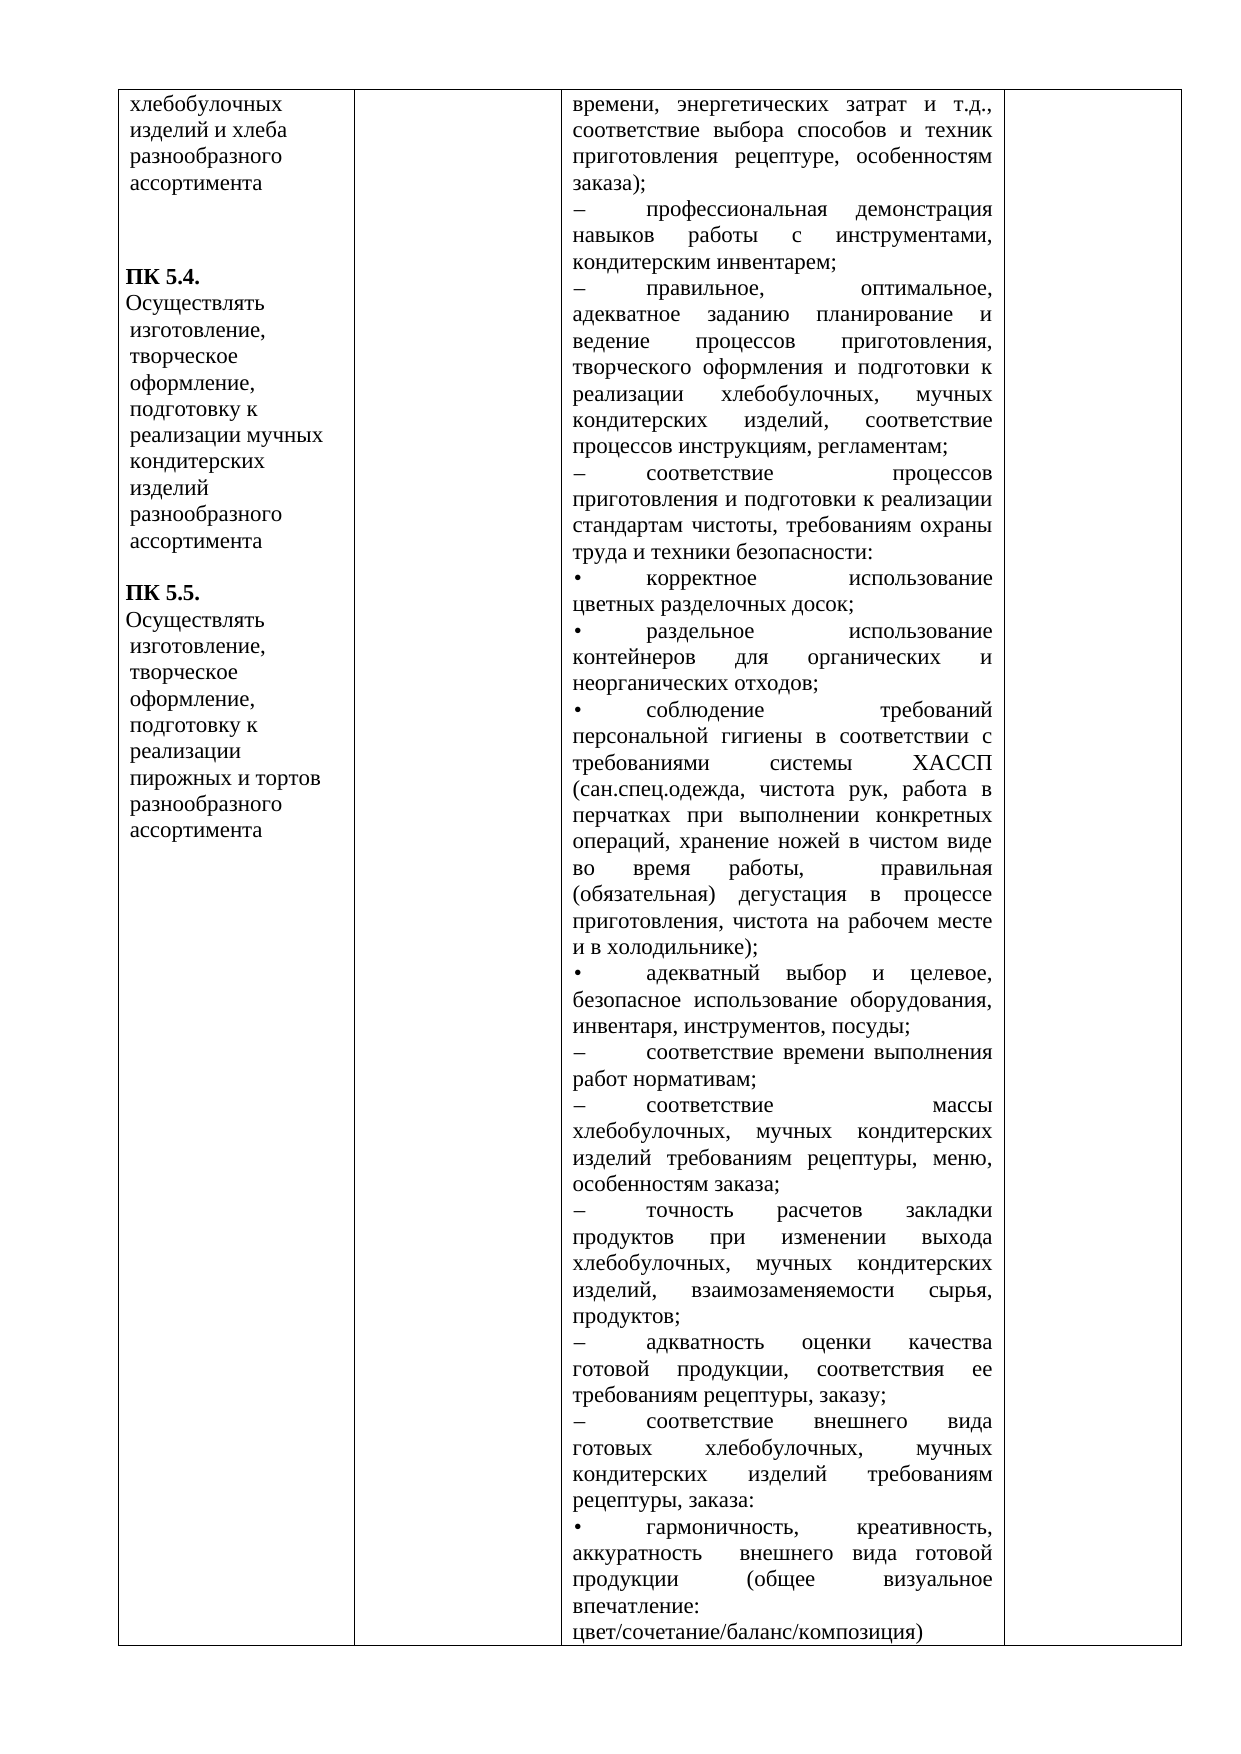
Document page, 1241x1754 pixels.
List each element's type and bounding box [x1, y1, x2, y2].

table_cell [119, 90, 354, 1644]
table_cell [562, 90, 1004, 1644]
table_cell [355, 90, 561, 1644]
